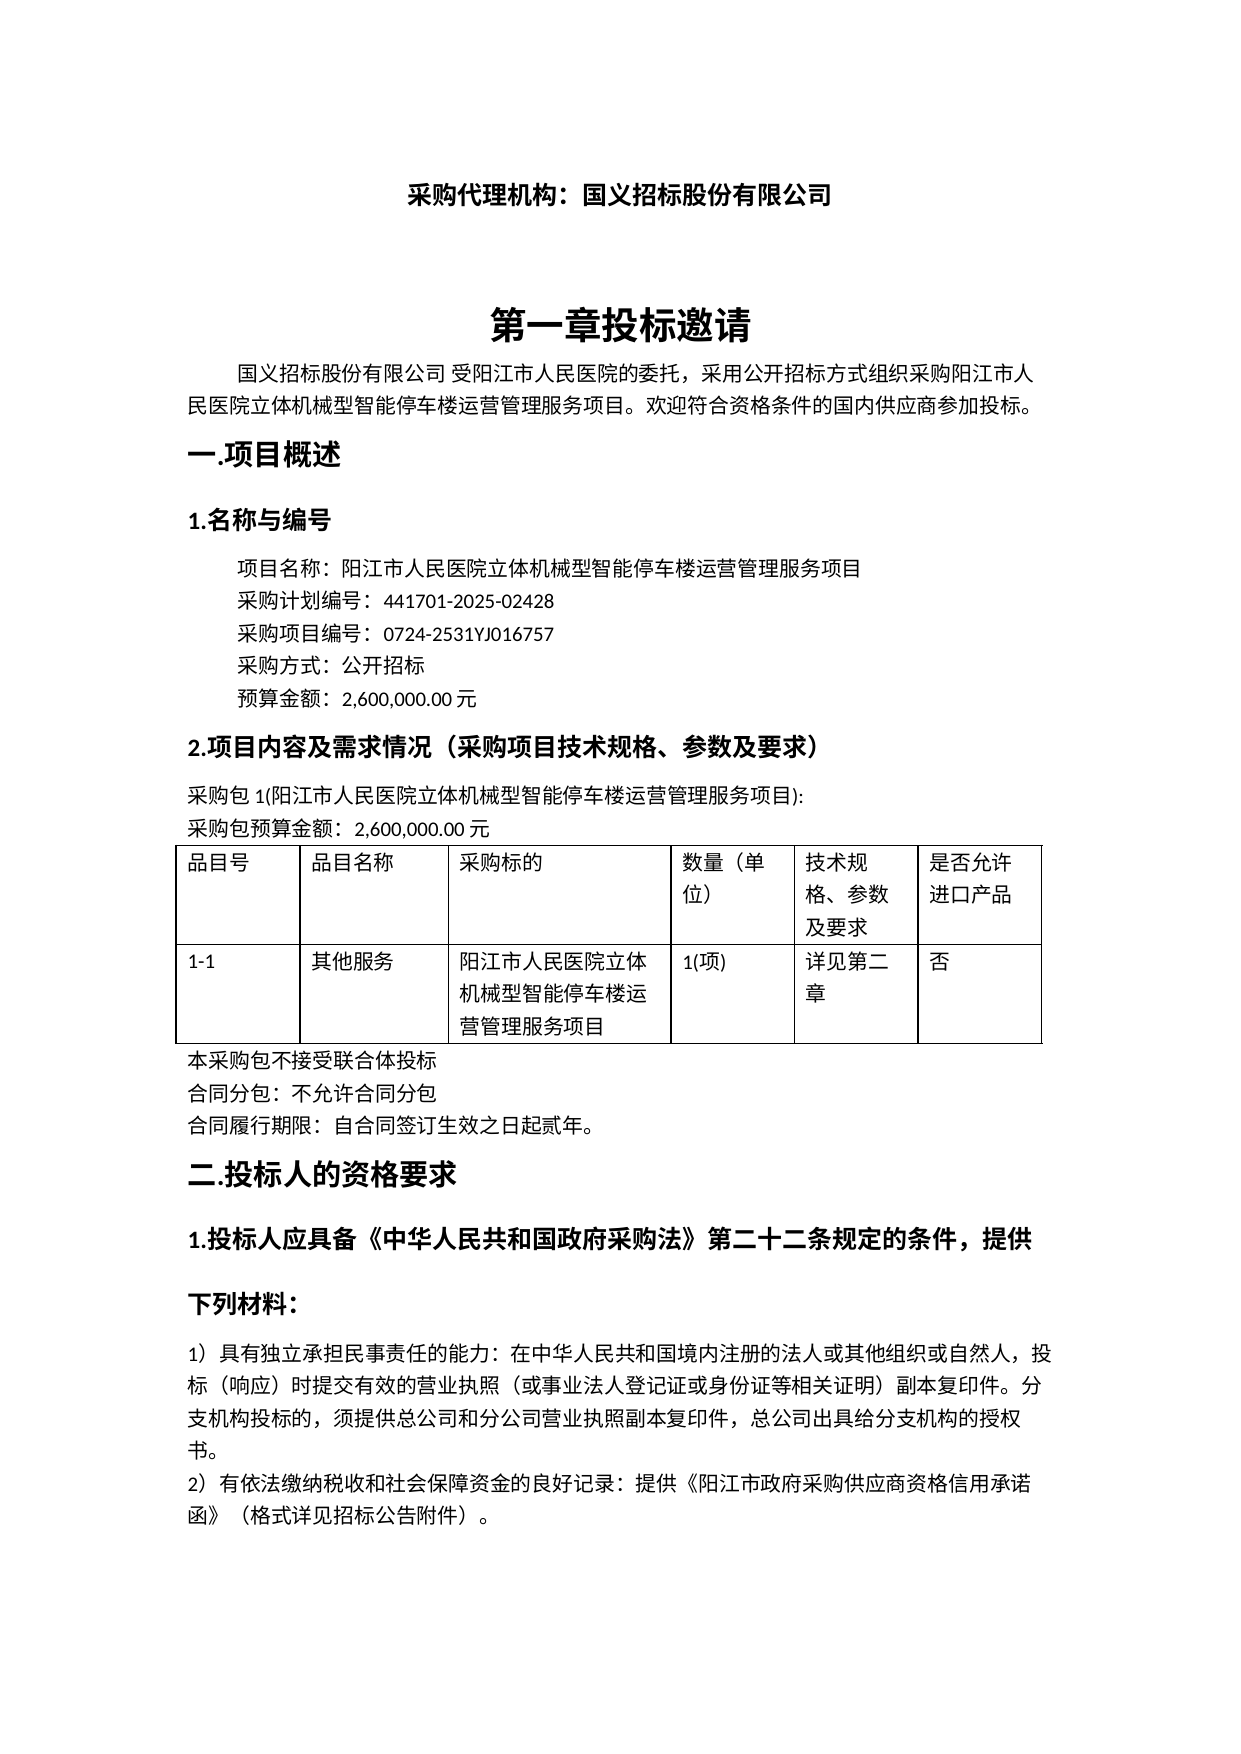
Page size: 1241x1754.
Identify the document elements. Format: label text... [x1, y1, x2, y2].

text 1.名称与编号 [187, 487, 1053, 552]
text 本采购包不接受联合体投标 [187, 1044, 1053, 1077]
table_cell 阳江市人民医院立体机械型智能停车楼运营管理服务项目 [449, 945, 670, 1043]
table_cell 详见第二章 [795, 945, 917, 1043]
text 2）有依法缴纳税收和社会保障资金的良好记录：提供《阳江市政府采购供应商资格信用承诺函》（格式详见招标公告附件）。 [187, 1467, 1053, 1532]
text 合同分包：不允许合同分包 [187, 1077, 1053, 1109]
text 采购项目编号：0724-2531YJ016757 [187, 617, 1053, 649]
text 国义招标股份有限公司 受阳江市人民医院的委托，采用公开招标方式组织采购阳江市人民医院立体机械型智能停车楼运营管理服务项目。欢迎符合资格条件的国内供应商参加投标。 [187, 357, 1053, 422]
table_cell 1(项) [672, 945, 794, 1043]
text 一.项目概述 [187, 422, 1053, 487]
text 1）具有独立承担民事责任的能力：在中华人民共和国境内注册的法人或其他组织或自然人，投标（响应）时提交有效的营业执照（或事业法人登记证或身份证等相关证明）副本复印件。分支机构投标的，须提供总公司和分公司营业执照副本复印件，总公司出具给分支机构的授权书。 [187, 1337, 1053, 1467]
text 2.项目内容及需求情况（采购项目技术规格、参数及要求） [187, 714, 1053, 779]
text 采购包预算金额：2,600,000.00元 [187, 812, 1053, 844]
text 1.投标人应具备《中华人民共和国政府采购法》第二十二条规定的条件，提供下列材料： [187, 1207, 1053, 1337]
text 采购代理机构：国义招标股份有限公司 [187, 162, 1053, 227]
text 合同履行期限：自合同签订生效之日起贰年。 [187, 1109, 1053, 1142]
table_header 品目名称 [301, 846, 448, 943]
text 采购方式：公开招标 [187, 649, 1053, 682]
text 采购计划编号：441701-2025-02428 [187, 584, 1053, 617]
table_header 是否允许进口产品 [919, 846, 1041, 943]
table_header 品目号 [177, 846, 299, 943]
text 二.投标人的资格要求 [187, 1142, 1053, 1207]
table_cell 其他服务 [301, 945, 448, 1043]
text 采购包1(阳江市人民医院立体机械型智能停车楼运营管理服务项目): [187, 779, 1053, 812]
table_header 数量（单位） [672, 846, 794, 943]
table_cell 否 [919, 945, 1041, 1043]
table_header 技术规格、参数及要求 [795, 846, 917, 943]
text 项目名称：阳江市人民医院立体机械型智能停车楼运营管理服务项目 [187, 552, 1053, 584]
table_cell 1-1 [177, 945, 299, 1043]
text 预算金额：2,600,000.00元 [187, 682, 1053, 714]
table_header 采购标的 [449, 846, 670, 943]
text 第一章投标邀请 [187, 292, 1053, 357]
